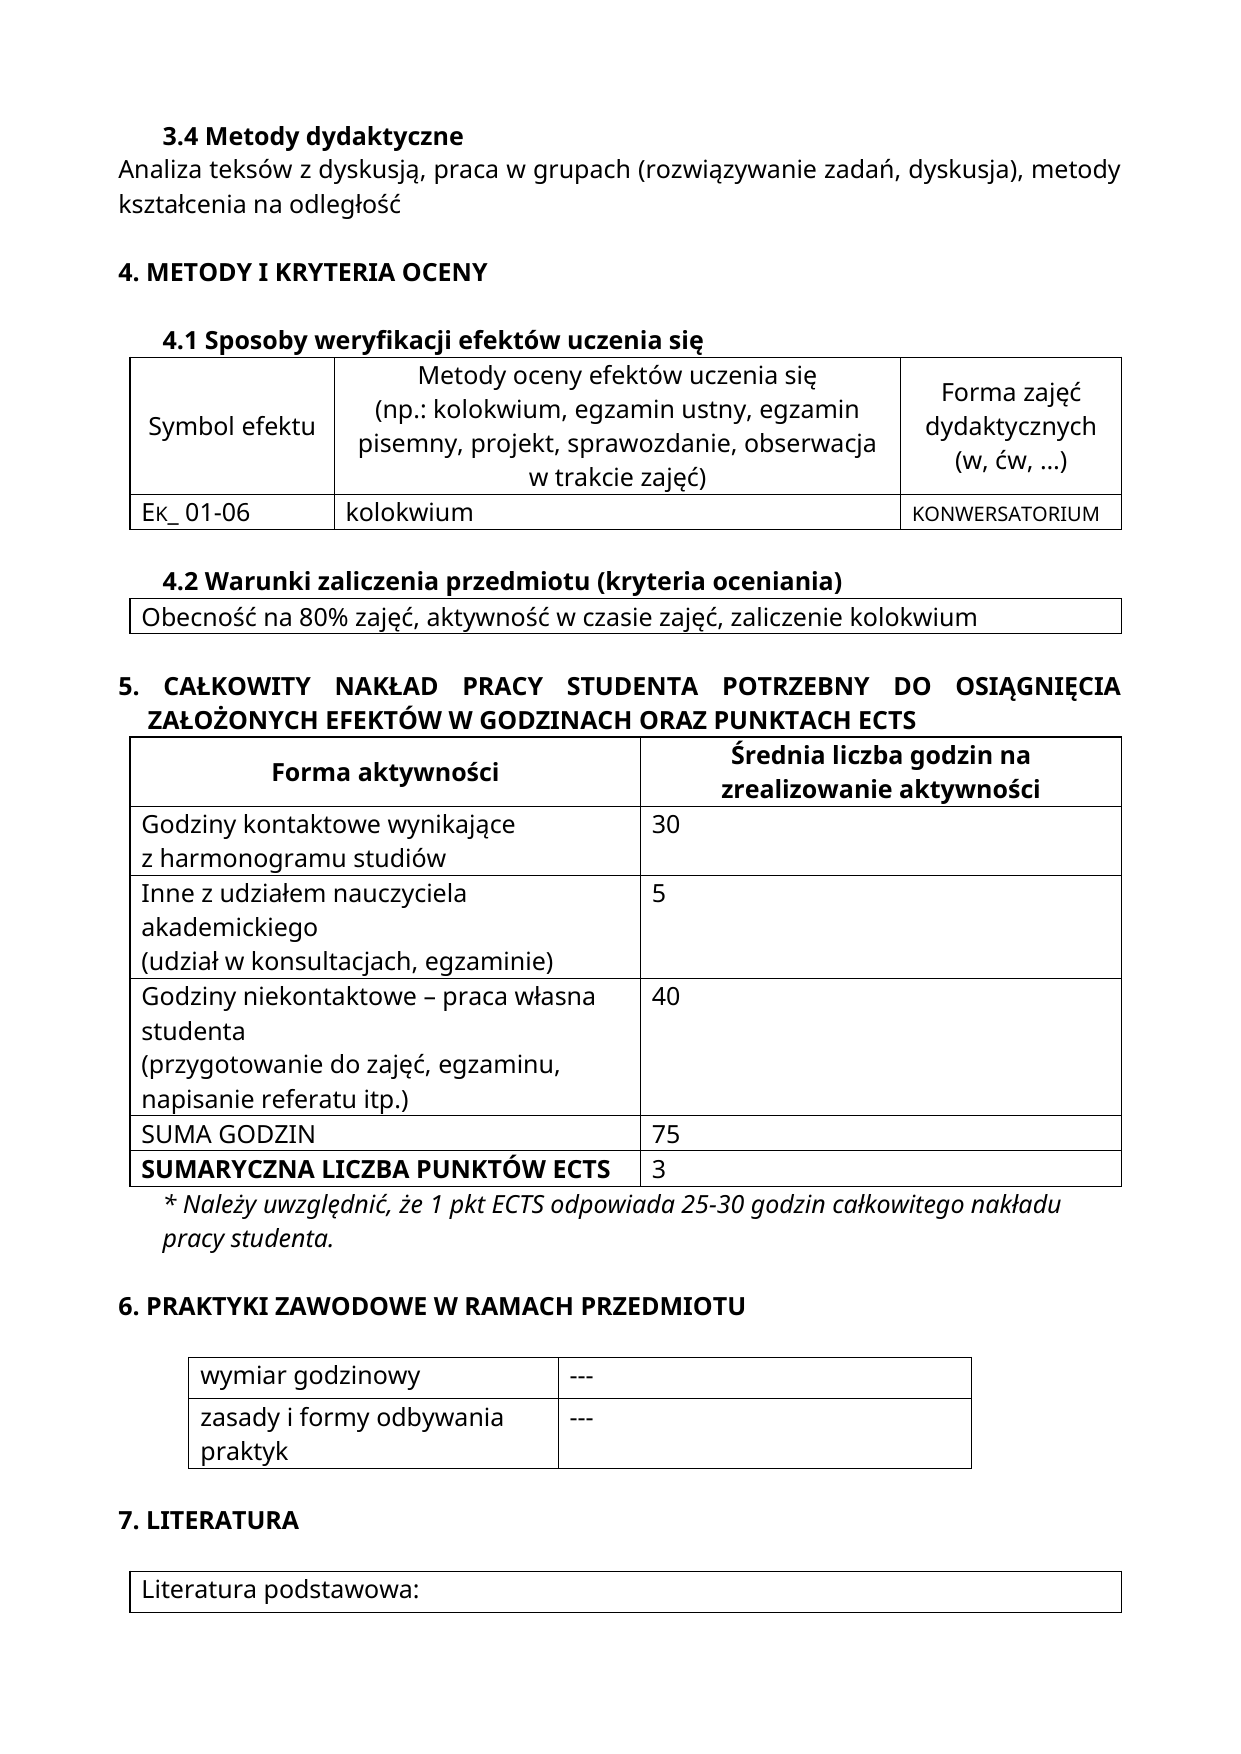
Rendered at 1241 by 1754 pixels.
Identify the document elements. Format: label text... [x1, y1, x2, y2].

text 6. PRAKTYKI ZAWODOWE W RAMACH PRZEDMIOTU [118, 1289, 1122, 1323]
table_cell Godziny niekontaktowe – praca własna studenta (przygotowanie do zajęć, egzaminu, napisanie referatu itp.) [131, 979, 640, 1115]
table_cell 30 [641, 807, 1121, 875]
text 4.1 Sposoby weryfikacji efektów uczenia się [162, 322, 1122, 357]
table_cell konwersatorium [901, 495, 1121, 529]
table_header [131, 1572, 1121, 1612]
table_cell 40 [641, 979, 1121, 1115]
table_header Metody oceny efektów uczenia się (np.: kolokwium, egzamin ustny, egzamin pisemny, projekt, sprawozdanie, obserwacja w trakcie zajęć) [335, 358, 900, 494]
table_cell 75 [641, 1116, 1121, 1150]
table_cell zasady i formy odbywania praktyk [189, 1399, 558, 1467]
table_cell kolokwium [335, 495, 900, 529]
table_header Forma zajęć dydaktycznych (w, ćw, …) [901, 358, 1121, 494]
text 4.2 Warunki zaliczenia przedmiotu (kryteria oceniania) [162, 564, 1122, 598]
table_cell Inne z udziałem nauczyciela akademickiego (udział w konsultacjach, egzaminie) [131, 876, 640, 978]
text * Należy uwzględnić, że 1 pkt ECTS odpowiada 25-30 godzin całkowitego nakładu pracy studenta. [162, 1187, 1122, 1255]
table_cell SUMA GODZIN [131, 1116, 640, 1150]
table_header wymiar godzinowy [189, 1358, 558, 1398]
table_header Forma aktywności [131, 738, 640, 806]
text 7. LITERATURA [118, 1502, 1122, 1537]
text 4. METODY I KRYTERIA OCENY [118, 254, 1122, 288]
table_cell Godziny kontaktowe wynikające z harmonogramu studiów [131, 807, 640, 875]
table_header Średnia liczba godzin na zrealizowanie aktywności [641, 738, 1121, 806]
table_header Obecność na 80% zajęć, aktywność w czasie zajęć, zaliczenie kolokwium [131, 599, 1121, 633]
table_header --- [559, 1358, 971, 1398]
text 3.4 Metody dydaktyczne [162, 118, 1122, 152]
table_cell --- [559, 1399, 971, 1467]
table_header Symbol efektu [131, 358, 334, 494]
table_cell SUMARYCZNA LICZBA PUNKTÓW ECTS [131, 1151, 640, 1186]
text Analiza teksów z dyskusją, praca w grupach (rozwiązywanie zadań, dyskusja), metody kształcenia na odległość [118, 152, 1122, 220]
table_cell 5 [641, 876, 1121, 978]
table_cell 3 [641, 1151, 1121, 1186]
text 5. CAŁKOWITY NAKŁAD PRACY STUDENTA POTRZEBNY DO OSIĄGNIĘCIA ZAŁOŻONYCH EFEKTÓW W GODZINACH ORAZ PUNKTACH ECTS [118, 668, 1122, 736]
table_cell Ek_ 01-06 [131, 495, 334, 529]
